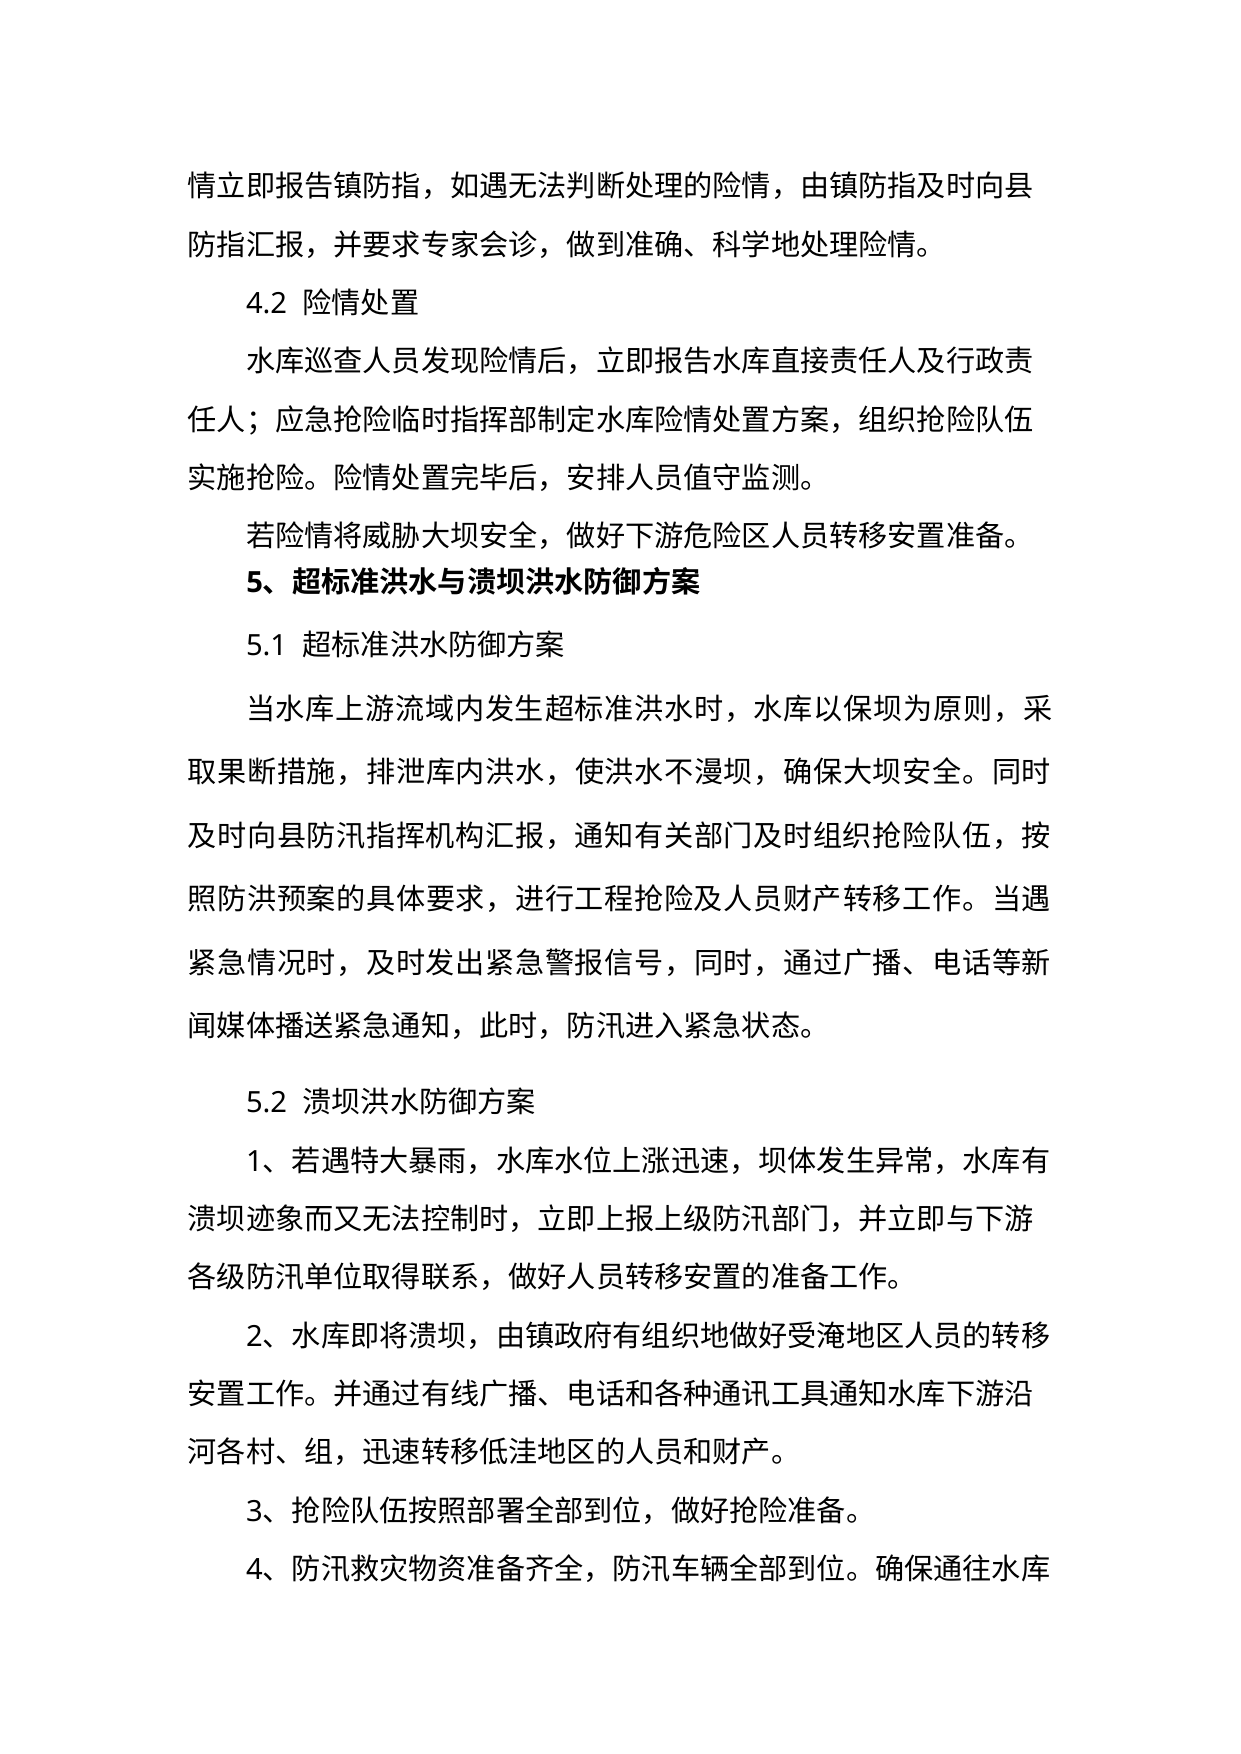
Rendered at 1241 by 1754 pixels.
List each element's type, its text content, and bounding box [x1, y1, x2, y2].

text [187, 150, 1053, 267]
text 当水库上游流域内发生超标准洪水时，水库以保坝为原则，采取果断措施，排泄库内洪水，使洪水不漫坝，确保大坝安全。同时及时向县防汛指挥机构汇报，通知有关部门及时组织抢险队伍，按照防洪预案的具体要求，进行工程抢险及人员财产转移工作。当遇紧急情况时，及时发出紧急警报信号，同时，通过广播、电话等新闻媒体播送紧急通知，此时，防汛进入紧急状态。 [187, 685, 1053, 1045]
text 5.1 超标准洪水防御方案 [187, 622, 1053, 664]
text 5.2 溃坝洪水防御方案 [187, 1066, 1053, 1124]
text 5、超标准洪水与溃坝洪水防御方案 [187, 558, 1053, 601]
text 2、水库即将溃坝，由镇政府有组织地做好受淹地区人员的转移安置工作。并通过有线广播、电话和各种通讯工具通知水库下游沿河各村、组，迅速转移低洼地区的人员和财产。 [187, 1299, 1053, 1474]
text 水库巡查人员发现险情后，立即报告水库直接责任人及行政责任人；应急抢险临时指挥部制定水库险情处置方案，组织抢险队伍实施抢险。险情处置完毕后，安排人员值守监测。 [187, 325, 1053, 500]
text 1、若遇特大暴雨，水库水位上涨迅速，坝体发生异常，水库有溃坝迹象而又无法控制时，立即上报上级防汛部门，并立即与下游各级防汛单位取得联系，做好人员转移安置的准备工作。 [187, 1124, 1053, 1299]
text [187, 1533, 1053, 1591]
text 若险情将威胁大坝安全，做好下游危险区人员转移安置准备。 [187, 500, 1053, 558]
text 3、抢险队伍按照部署全部到位，做好抢险准备。 [187, 1474, 1053, 1533]
text 4.2 险情处置 [187, 267, 1053, 325]
